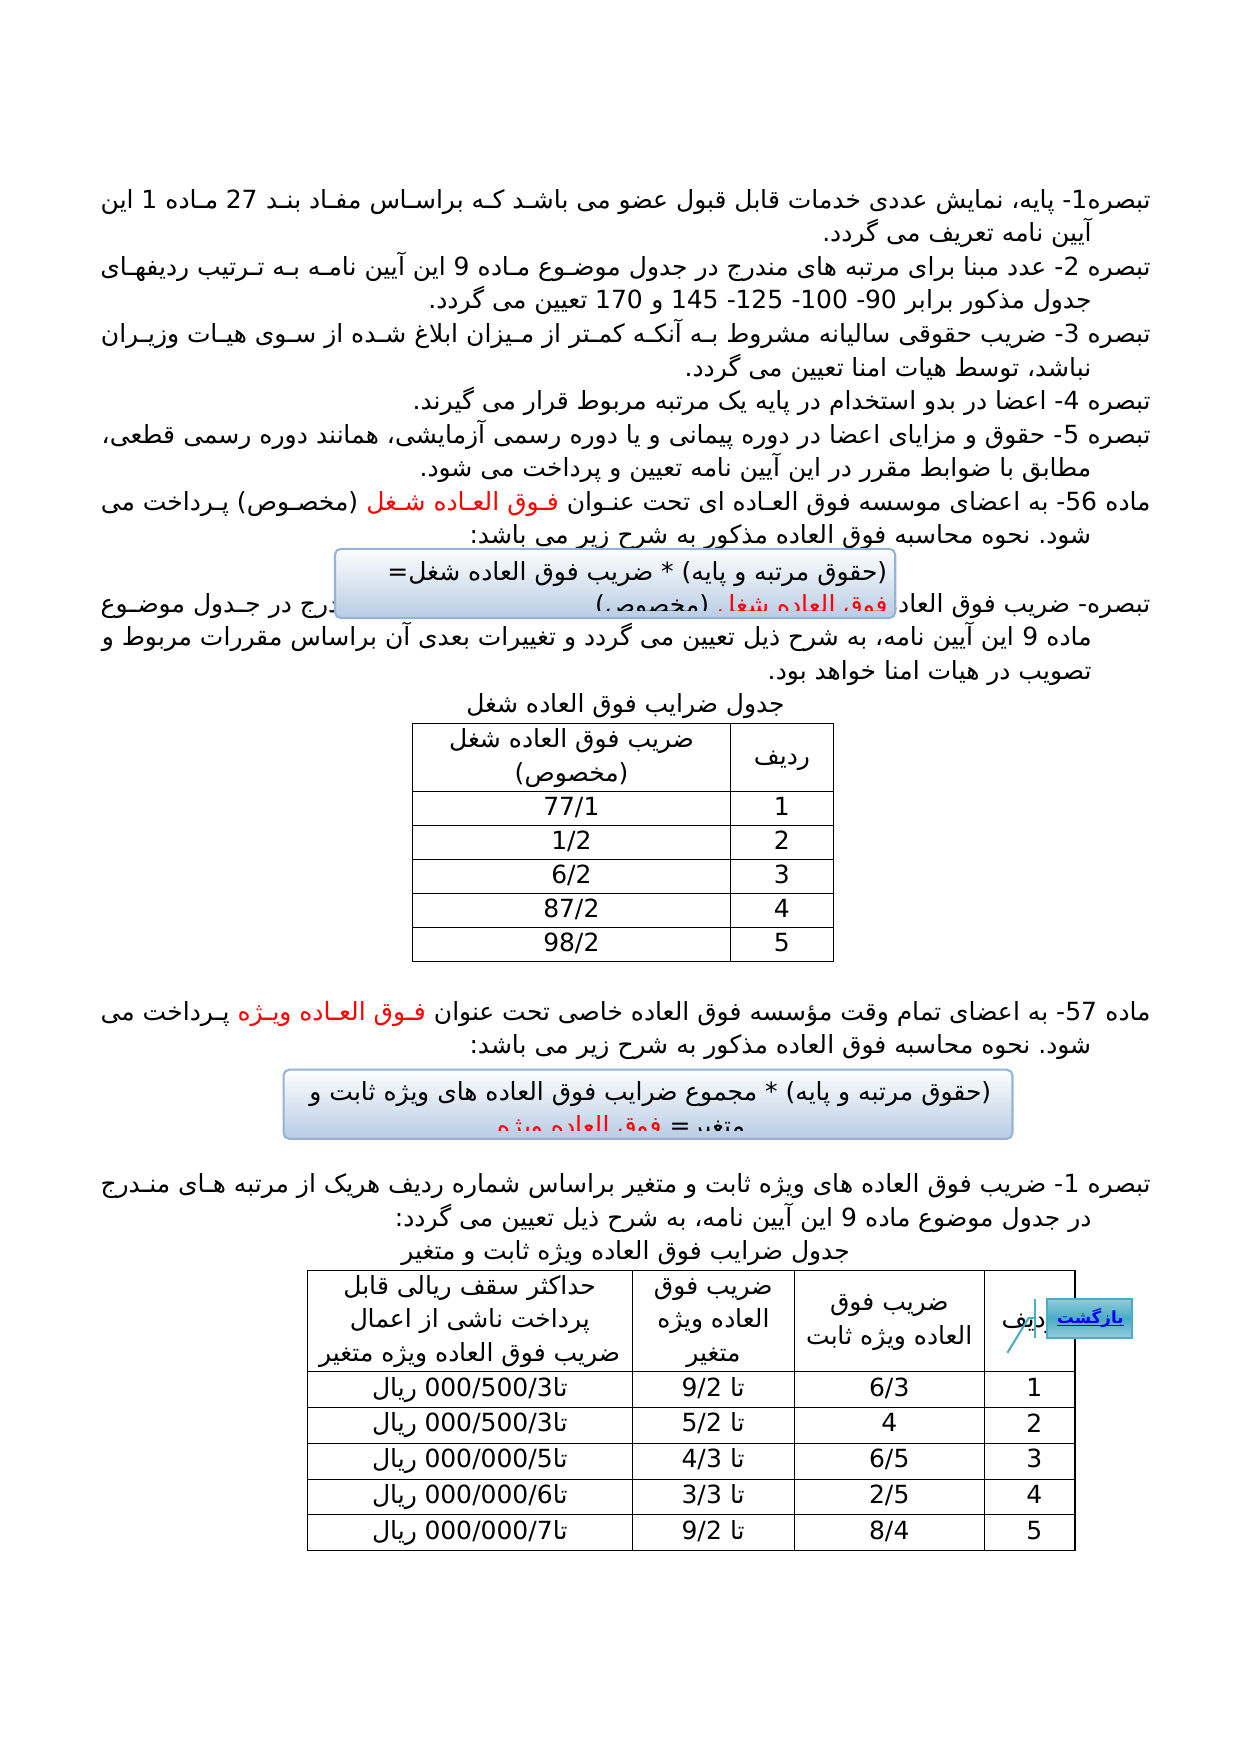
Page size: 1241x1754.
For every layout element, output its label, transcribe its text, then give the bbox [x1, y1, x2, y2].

text تبصره 1- ضریب فوق العاده های ویژه ثابت و متغیر براساس شماره ردیف هریک از مرتبه های مندرج در جدول موضوع ماده 9 این آیین نامه، به شرح ذیل تعیین می گردد: [100, 1169, 1151, 1232]
table_cell تا 3/3 [633, 1480, 794, 1514]
table_cell تا 4/3 [633, 1444, 794, 1478]
text تبصره- ضریب فوق العاده شغل براساس شماره ردیف هریک از مرتبه های مندرج در جدول موضوع ماده 9 این آیین نامه، به شرح ذیل تعیین می گردد و تغییرات بعدی آن براساس مقررات مربوط و تصویب در هیات امنا خواهد بود. [100, 589, 1151, 685]
table_header ضریب فوق العاده ویژه ثابت [795, 1271, 984, 1371]
text جدول ضرایب فوق العاده ویژه ثابت و متغیر [100, 1236, 1151, 1265]
table_header حداکثر سقف ریالی قابل پرداخت ناشی از اعمال ضریب فوق العاده ویژه متغیر [308, 1271, 632, 1371]
table_cell 87/2 [413, 894, 730, 927]
table_cell [985, 1372, 1074, 1407]
table_cell 2 [731, 826, 833, 859]
table_cell [985, 1444, 1074, 1478]
table_cell 4 [731, 894, 833, 927]
table_cell تا000/000/6 ریال [308, 1480, 632, 1514]
table_cell [985, 1480, 1074, 1514]
table_cell 1 [731, 792, 833, 825]
text ماده 57- به اعضای تمام وقت مؤسسه فوق العاده خاصی تحت عنوان فوق العاده ویژه پرداخت می شود. نحوه محاسبه فوق العاده مذکور به شرح زیر می باشد: [100, 997, 1151, 1060]
table_cell 6/2 [413, 860, 730, 893]
table_cell 4 [795, 1408, 984, 1443]
table_cell تا000/500/3 ریال [308, 1372, 632, 1407]
table_cell تا000/000/7 ریال [308, 1515, 632, 1550]
table_cell 5 [731, 928, 833, 961]
table_cell 6/3 [795, 1372, 984, 1407]
text تبصره 2- عدد مبنا برای مرتبه های مندرج در جدول موضوع ماده 9 این آیین نامه به ترتیب ردیفهای جدول مذکور برابر 90- 100- 125- 145 و 170 تعیین می گردد. [100, 252, 1151, 315]
text تبصره1- پایه، نمایش عددی خدمات قابل قبول عضو می باشد که براساس مفاد بند 27 ماده 1 این آیین نامه تعریف می گردد. [100, 185, 1151, 248]
table_cell 98/2 [413, 928, 730, 961]
text جدول ضرایب فوق العاده شغل [100, 689, 1151, 719]
table_cell تا000/500/3 ریال [308, 1408, 632, 1443]
table_cell تا 9/2 [633, 1515, 794, 1550]
table_cell 2/5 [795, 1480, 984, 1514]
table_cell تا 9/2 [633, 1372, 794, 1407]
text ماده 56- به اعضای موسسه فوق العاده ای تحت عنوان فوق العاده شغل (مخصوص) پرداخت می شود. نحوه محاسبه فوق العاده مذکور به شرح زیر می باشد: [100, 487, 1151, 549]
table_cell 1/2 [413, 826, 730, 859]
table_cell تا000/000/5 ریال [308, 1444, 632, 1478]
table_cell 77/1 [413, 792, 730, 825]
table_cell [985, 1408, 1074, 1443]
table_header ردیف [985, 1271, 1074, 1371]
table_header ضریب فوق العاده ویژه متغیر [633, 1271, 794, 1371]
table_cell 8/4 [795, 1515, 984, 1550]
table_cell 6/5 [795, 1444, 984, 1478]
text تبصره 5- حقوق و مزایای اعضا در دوره پیمانی و یا دوره رسمی آزمایشی، همانند دوره رسمی قطعی، مطابق با ضوابط مقرر در این آیین نامه تعیین و پرداخت می شود. [100, 420, 1151, 482]
text تبصره 4- اعضا در بدو استخدام در پایه یک مرتبه مربوط قرار می گیرند. [100, 386, 1151, 415]
table_cell تا 5/2 [633, 1408, 794, 1443]
table_header ضریب فوق العاده شغل (مخصوص) [413, 724, 730, 791]
text تبصره 3- ضریب حقوقی سالیانه مشروط به آنکه کمتر از میزان ابلاغ شده از سوی هیات وزیران نباشد، توسط هیات امنا تعیین می گردد. [100, 319, 1151, 382]
table_cell [985, 1515, 1074, 1550]
table_header ردیف [731, 724, 833, 791]
table_cell 3 [731, 860, 833, 893]
